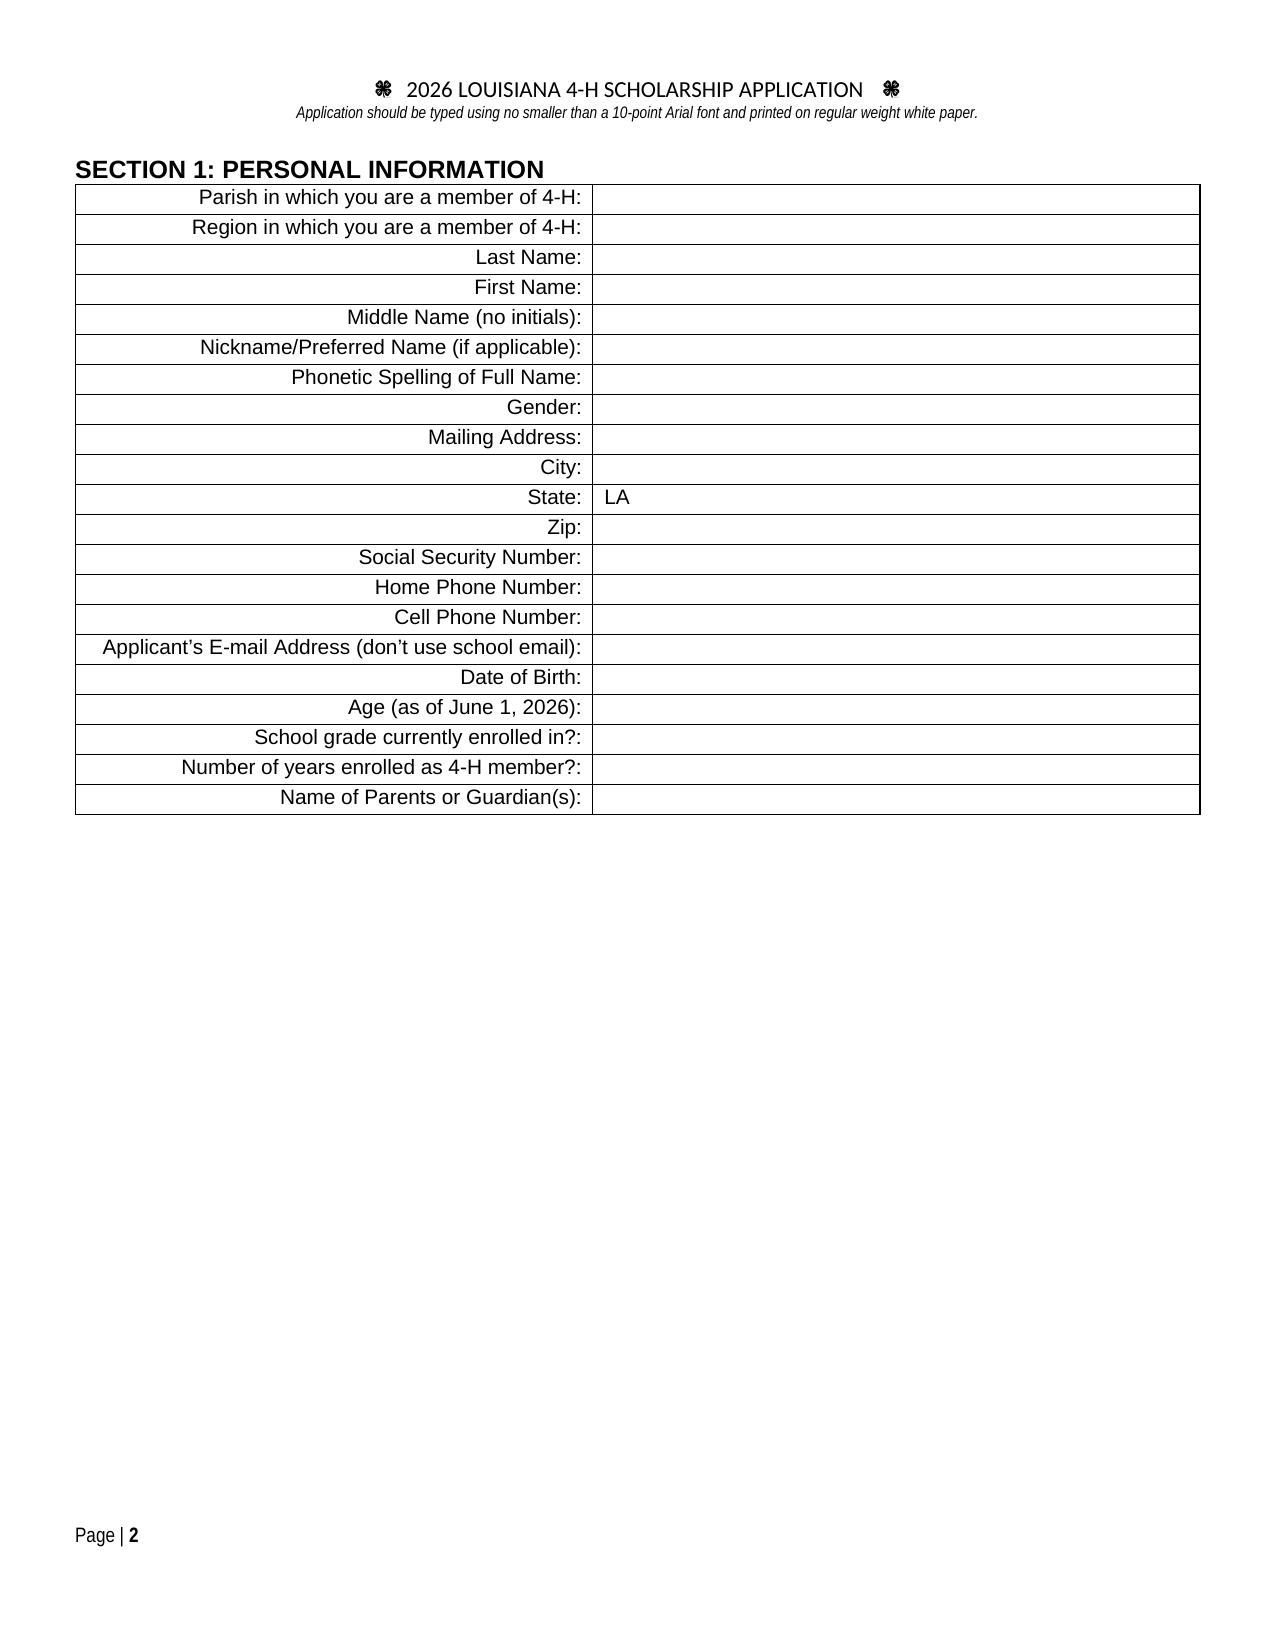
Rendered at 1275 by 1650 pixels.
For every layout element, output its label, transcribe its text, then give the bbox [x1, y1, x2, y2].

table_cell Cell Phone Number: [76, 605, 592, 634]
table_cell Middle Name (no initials): [76, 305, 592, 334]
table_cell [593, 305, 1199, 334]
picture [375, 80, 392, 98]
table_cell [593, 605, 1199, 634]
table_cell Region in which you are a member of 4-H: [76, 215, 592, 244]
table_cell [593, 455, 1199, 484]
table_cell State: [76, 485, 592, 514]
table_cell City: [76, 455, 592, 484]
table_cell [593, 725, 1199, 754]
table_cell Last Name: [76, 245, 592, 274]
table_cell LA [593, 485, 1199, 514]
table_cell Number of years enrolled as 4-H member?: [76, 755, 592, 784]
table_header [593, 185, 1199, 214]
table_cell School grade currently enrolled in?: [76, 725, 592, 754]
table_cell [593, 245, 1199, 274]
table_cell Date of Birth: [76, 665, 592, 694]
table_cell [593, 425, 1199, 454]
table_cell [593, 635, 1199, 664]
table_cell Name of Parents or Guardian(s): [76, 785, 592, 814]
table_cell Social Security Number: [76, 545, 592, 574]
table_cell [593, 545, 1199, 574]
table_cell [593, 275, 1199, 304]
table_cell First Name: [76, 275, 592, 304]
table_cell [593, 755, 1199, 784]
table_cell [593, 515, 1199, 544]
table_cell Age (as of June 1, 2026): [76, 695, 592, 724]
table_cell [593, 365, 1199, 394]
table_header Parish in which you are a member of 4-H: [76, 185, 592, 214]
table_cell [593, 395, 1199, 424]
table_cell [593, 665, 1199, 694]
table_cell Nickname/Preferred Name (if applicable): [76, 335, 592, 364]
table_cell [593, 335, 1199, 364]
table_cell Zip: [76, 515, 592, 544]
subtitle SECTION 1: PERSONAL INFORMATION [75, 155, 1200, 184]
table_cell Mailing Address: [76, 425, 592, 454]
table_cell Applicant’s E-mail Address (don’t use school email): [76, 635, 592, 664]
table_cell [593, 695, 1199, 724]
table_cell [593, 215, 1199, 244]
table_cell Phonetic Spelling of Full Name: [76, 365, 592, 394]
table_cell [593, 575, 1199, 604]
picture [883, 80, 900, 98]
table_cell Home Phone Number: [76, 575, 592, 604]
table_cell [593, 785, 1199, 814]
table_cell Gender: [76, 395, 592, 424]
